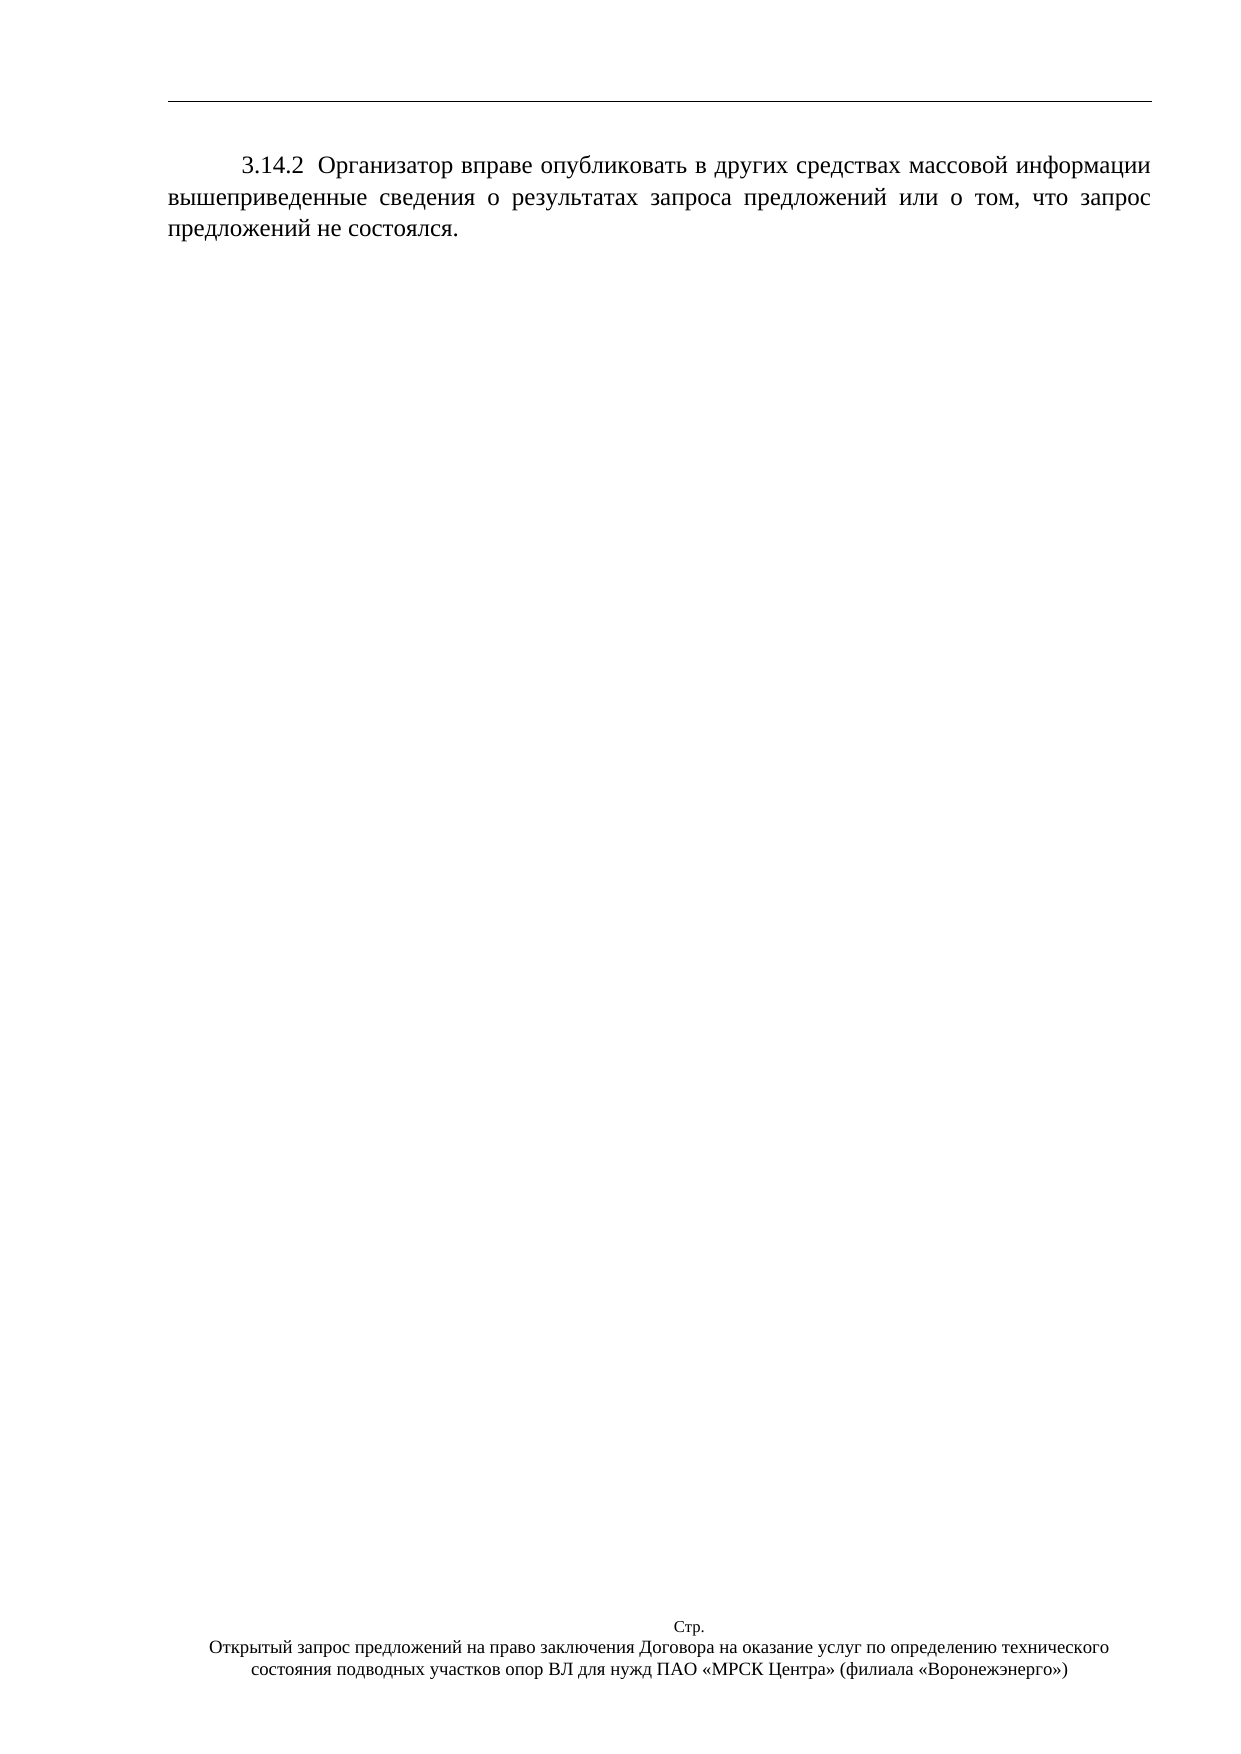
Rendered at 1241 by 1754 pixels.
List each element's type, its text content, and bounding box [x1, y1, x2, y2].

text 3.14.2 Организатор вправе опубликовать в других средствах массовой информации вышеприведенные сведения о результатах запроса предложений или о том, что запрос предложений не состоялся. [168, 150, 1152, 242]
